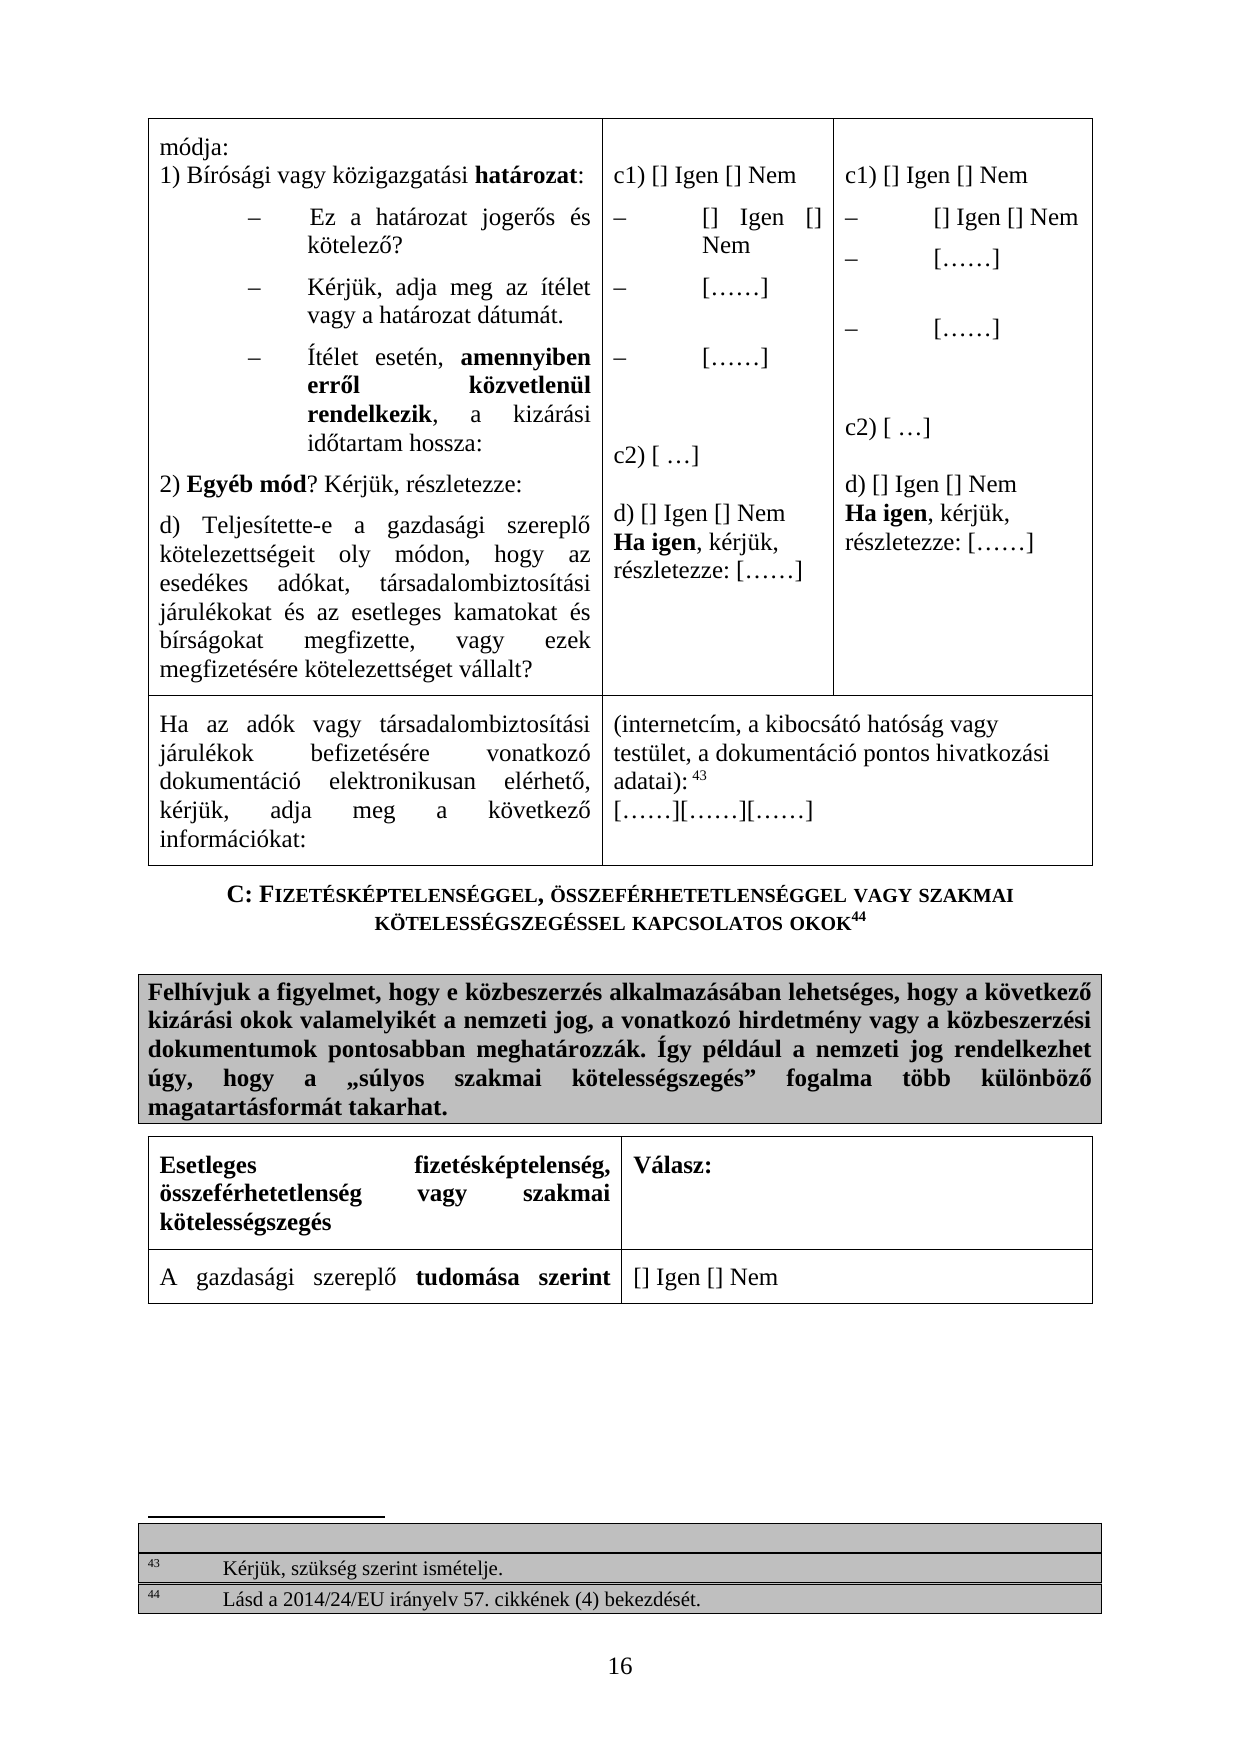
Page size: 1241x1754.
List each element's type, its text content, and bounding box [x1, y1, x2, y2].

table_header Válasz: [622, 1137, 1092, 1248]
text Felhívjuk a figyelmet, hogy e közbeszerzés alkalmazásában lehetséges, hogy a következő kizárási okok valamelyikét a nemzeti jog, a vonatkozó hirdetmény vagy a közbeszerzési dokumentumok pontosabban meghatározzák. Így például a nemzeti jog rendelkezhet úgy, hogy a „súlyos szakmai kötelességszegés” fogalma több különböző magatartásformát takarhat. [139, 975, 1101, 1123]
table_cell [603, 119, 833, 695]
table_cell (internetcím, a kibocsátó hatóság vagy testület, a dokumentáció pontos hivatkozási adatai): [……][……][……] [603, 696, 1092, 865]
table_cell Ha az adók vagy társadalombiztosítási járulékok befizetésére vonatkozó dokumentáció elektronikusan elérhető, kérjük, adja meg a következő információkat: [149, 696, 602, 865]
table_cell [149, 1250, 621, 1303]
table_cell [834, 119, 1092, 695]
title C: Fizetésképtelenséggel, összeférhetetlenséggel vagy szakmai kötelességszegéssel kapcsolatos okok [148, 879, 1093, 936]
table_header Esetleges fizetésképtelenség, összeférhetetlenség vagy szakmai kötelességszegés [149, 1137, 621, 1248]
table_cell [] Igen [] Nem [622, 1250, 1092, 1303]
